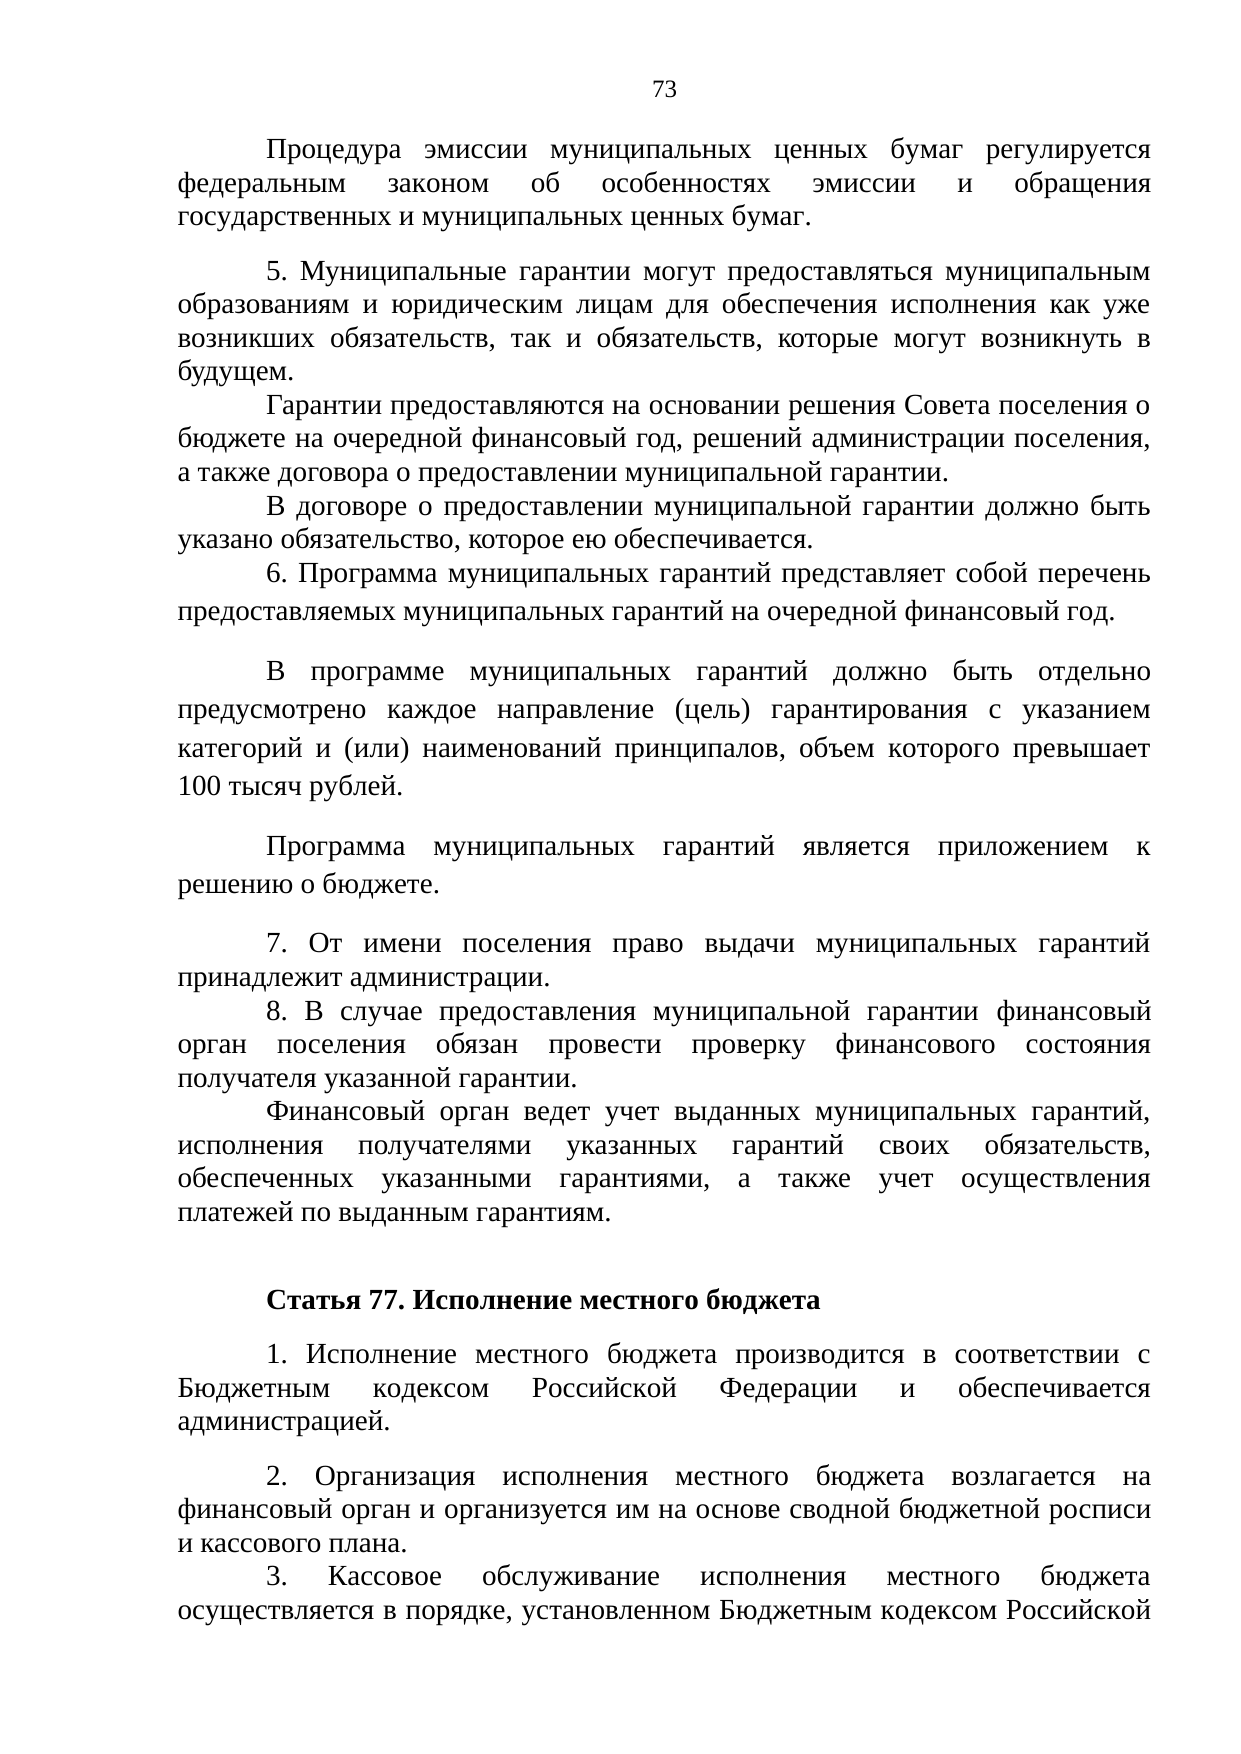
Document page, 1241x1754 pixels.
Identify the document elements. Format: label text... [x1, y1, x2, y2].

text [177, 1558, 1152, 1625]
text 2. Организация исполнения местного бюджета возлагается на финансовый орган и организуется им на основе сводной бюджетной росписи и кассового плана. [177, 1458, 1152, 1558]
text Статья 77. Исполнение местного бюджета [177, 1282, 1152, 1315]
text 1. Исполнение местного бюджета производится в соответствии с Бюджетным кодексом Российской Федерации и обеспечивается администрацией. [177, 1336, 1152, 1437]
text Процедура эмиссии муниципальных ценных бумаг регулируется федеральным законом об особенностях эмиссии и обращения государственных и муниципальных ценных бумаг. [177, 131, 1152, 232]
text В программе муниципальных гарантий должно быть отдельно предусмотрено каждое направление (цель) гарантирования с указанием категорий и (или) наименований принципалов, объем которого превышает 100 тысяч рублей. [177, 653, 1152, 802]
text 8. В случае предоставления муниципальной гарантии финансовый орган поселения обязан провести проверку финансового состояния получателя указанной гарантии. [177, 993, 1152, 1093]
text 6. Программа муниципальных гарантий представляет собой перечень предоставляемых муниципальных гарантий на очередной финансовый год. [177, 555, 1152, 627]
text В договоре о предоставлении муниципальной гарантии должно быть указано обязательство, которое ею обеспечивается. [177, 488, 1152, 555]
text 7. От имени поселения право выдачи муниципальных гарантий принадлежит администрации. [177, 926, 1152, 993]
text Финансовый орган ведет учет выданных муниципальных гарантий, исполнения получателями указанных гарантий своих обязательств, обеспеченных указанными гарантиями, а также учет осуществления платежей по выданным гарантиям. [177, 1093, 1152, 1227]
text Гарантии предоставляются на основании решения Совета поселения о бюджете на очередной финансовый год, решений администрации поселения, а также договора о предоставлении муниципальной гарантии. [177, 387, 1152, 488]
text 5. Муниципальные гарантии могут предоставляться муниципальным образованиям и юридическим лицам для обеспечения исполнения как уже возникших обязательств, так и обязательств, которые могут возникнуть в будущем. [177, 253, 1152, 387]
text Программа муниципальных гарантий является приложением к решению о бюджете. [177, 828, 1152, 900]
